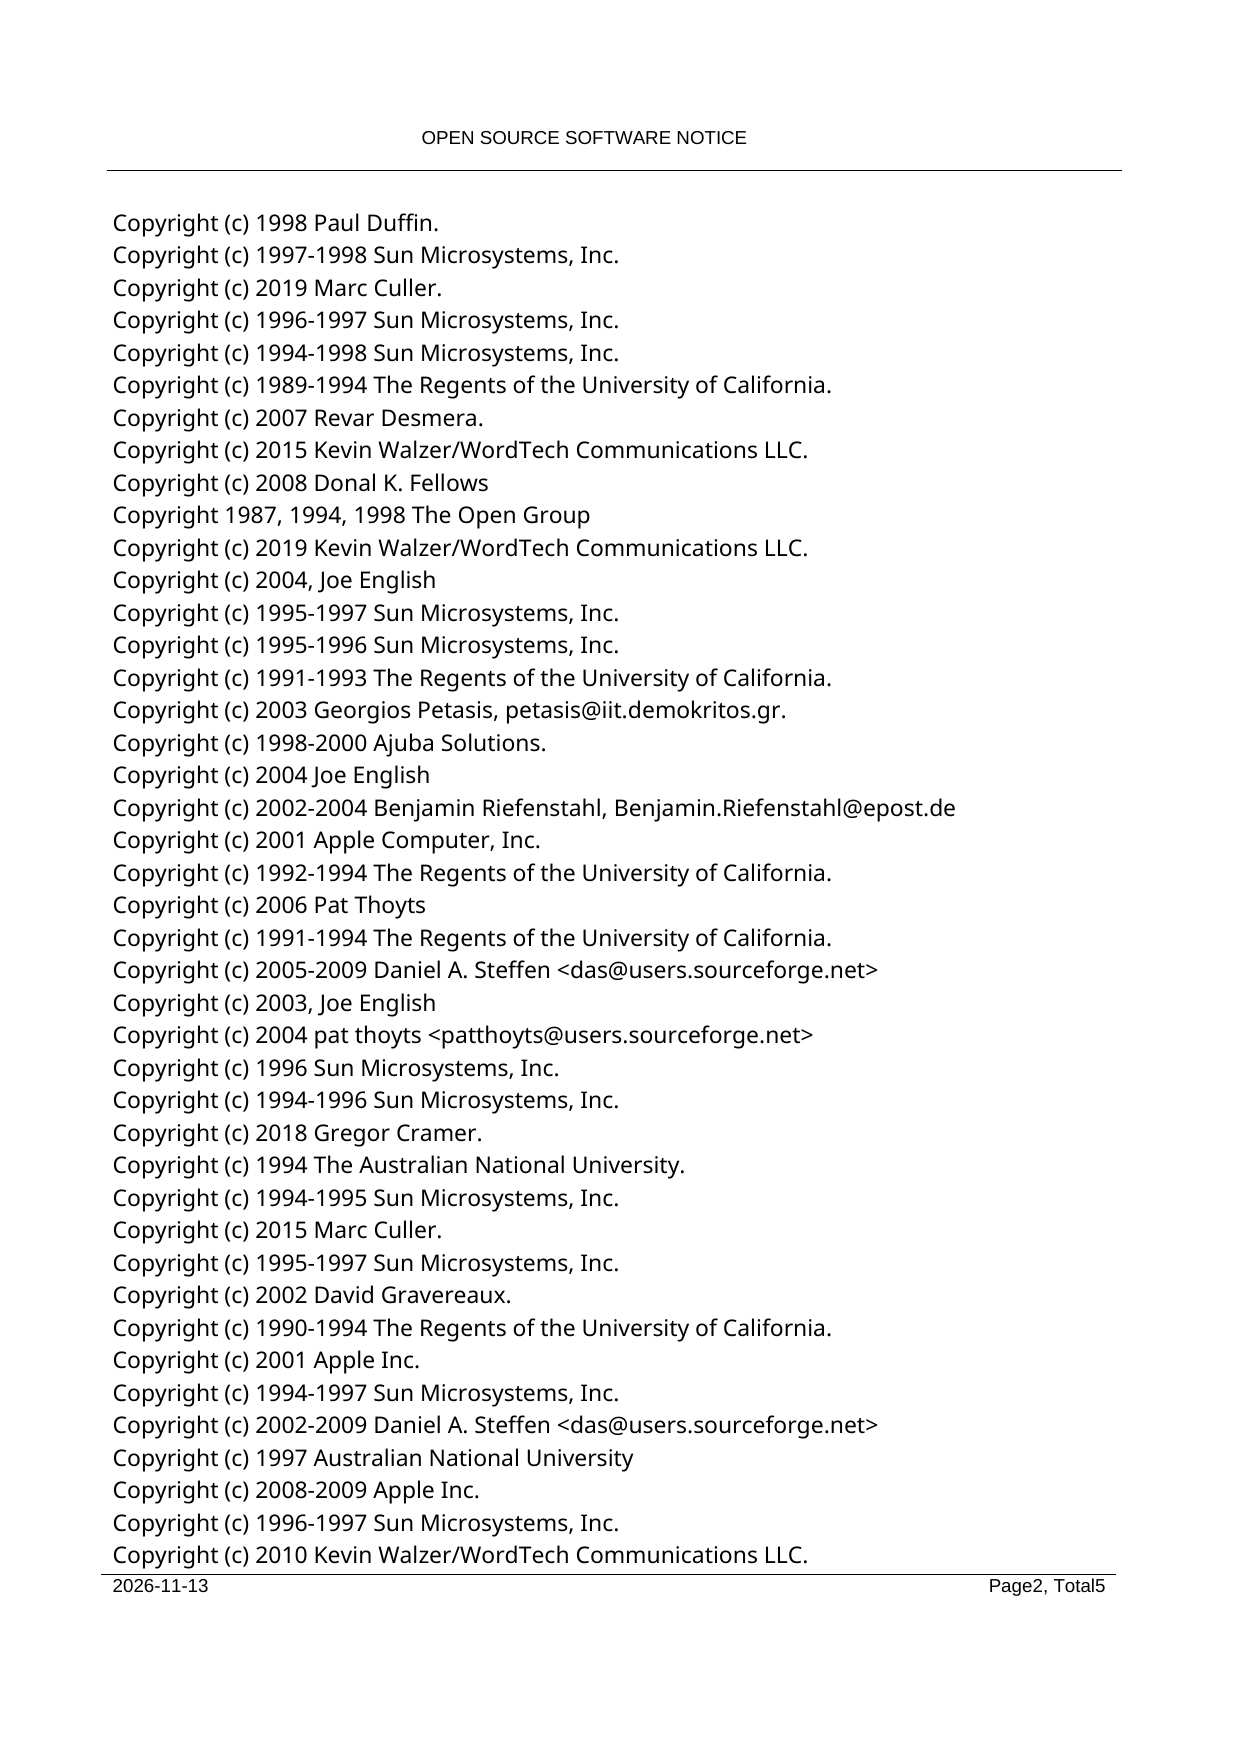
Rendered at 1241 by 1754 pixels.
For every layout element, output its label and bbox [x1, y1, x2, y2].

text [112, 206, 1128, 1571]
